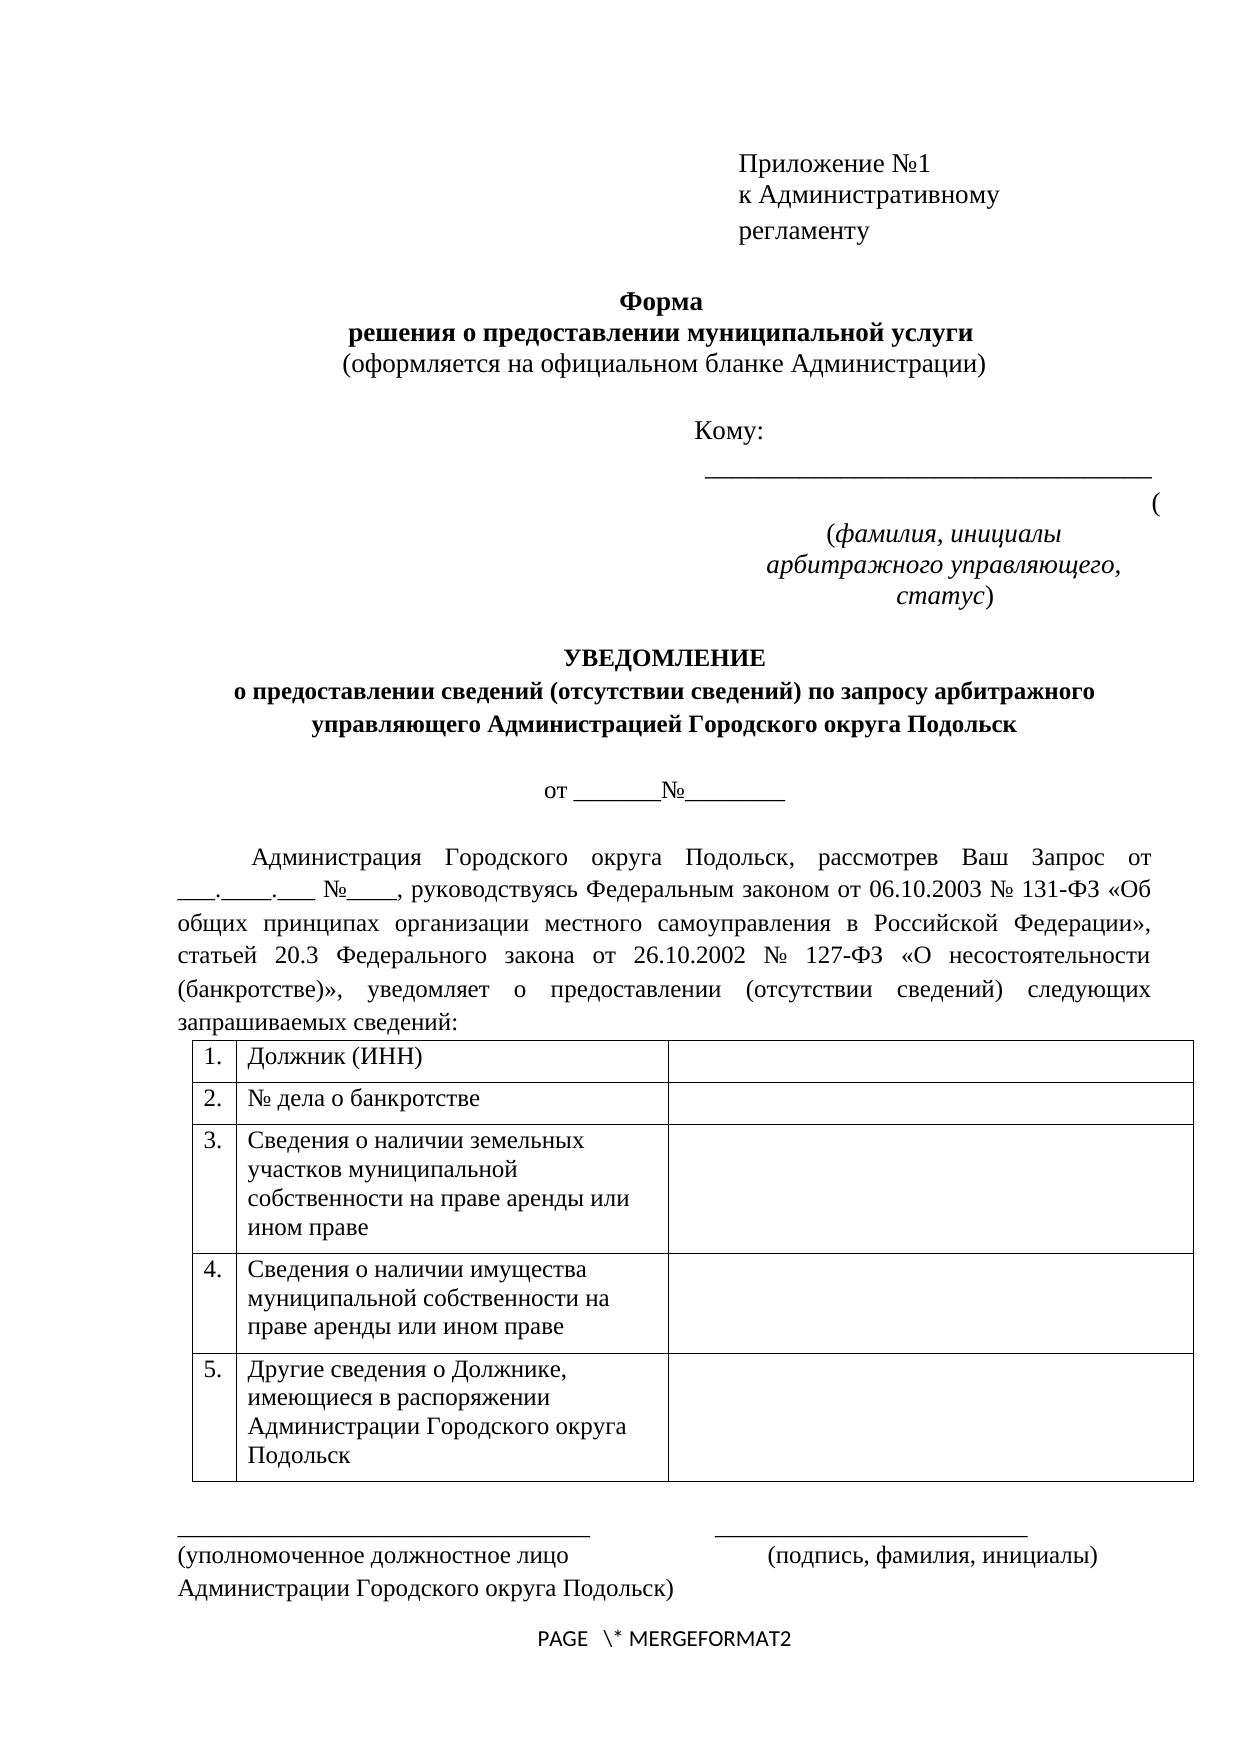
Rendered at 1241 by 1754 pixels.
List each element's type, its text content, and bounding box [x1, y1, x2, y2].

text Приложение №1 [738, 118, 1152, 178]
table_cell [669, 1083, 1193, 1124]
text Кому: [177, 414, 1152, 446]
table_cell [669, 1354, 1193, 1481]
text _________________________________ [177, 450, 1152, 481]
text _________________________________ _________________________ [177, 1511, 1152, 1540]
table_header Должник (ИНН) [237, 1041, 668, 1082]
table_cell Сведения о наличии земельных участков муниципальной собственности на праве аренды или ином праве [237, 1125, 668, 1253]
text о предоставлении сведений (отсутствии сведений) по запросу арбитражного управляющего Администрацией Городского округа Подольск [177, 676, 1152, 738]
table_cell 3. [193, 1125, 236, 1253]
text от _______№________ [177, 776, 1152, 804]
text ((фамилия, инициалы арбитражного управляющего, статус) [738, 486, 1152, 610]
text Администрация Городского округа Подольск, рассмотрев Ваш Запрос от ___.____.___ №____, руководствуясь Федеральным законом от 06.10.2003 № 131-ФЗ «Об общих принципах организации местного самоуправления в Российской Федерации», статьей 20.3 Федерального закона от 26.10.2002 № 127-ФЗ «О несостоятельности (банкротстве)», уведомляет о предоставлении (отсутствии сведений) следующих запрашиваемых сведений: [177, 842, 1152, 1035]
table_header 1. [193, 1041, 236, 1082]
text к Административному [738, 178, 1152, 209]
table_cell [669, 1254, 1193, 1353]
table_cell № дела о банкротстве [237, 1083, 668, 1124]
table_cell Сведения о наличии имущества муниципальной собственности на праве аренды или ином праве [237, 1254, 668, 1353]
table_cell 5. [193, 1354, 236, 1481]
table_cell 2. [193, 1083, 236, 1124]
text Администрации Городского округа Подольск) [177, 1573, 1152, 1601]
table_cell [669, 1125, 1193, 1253]
text УВЕДОМЛЕНИЕ [177, 643, 1152, 672]
table_cell Другие сведения о Должнике, имеющиеся в распоряжении Администрации Городского округа Подольск [237, 1354, 668, 1481]
text Форма решения о предоставлении муниципальной услуги (оформляется на официальном бланке Администрации) [177, 285, 1152, 379]
text регламенту [738, 214, 1152, 245]
table_header [669, 1041, 1193, 1082]
text (уполномоченное должностное лицо (подпись, фамилия, инициалы) [177, 1540, 1152, 1568]
table_cell 4. [193, 1254, 236, 1353]
